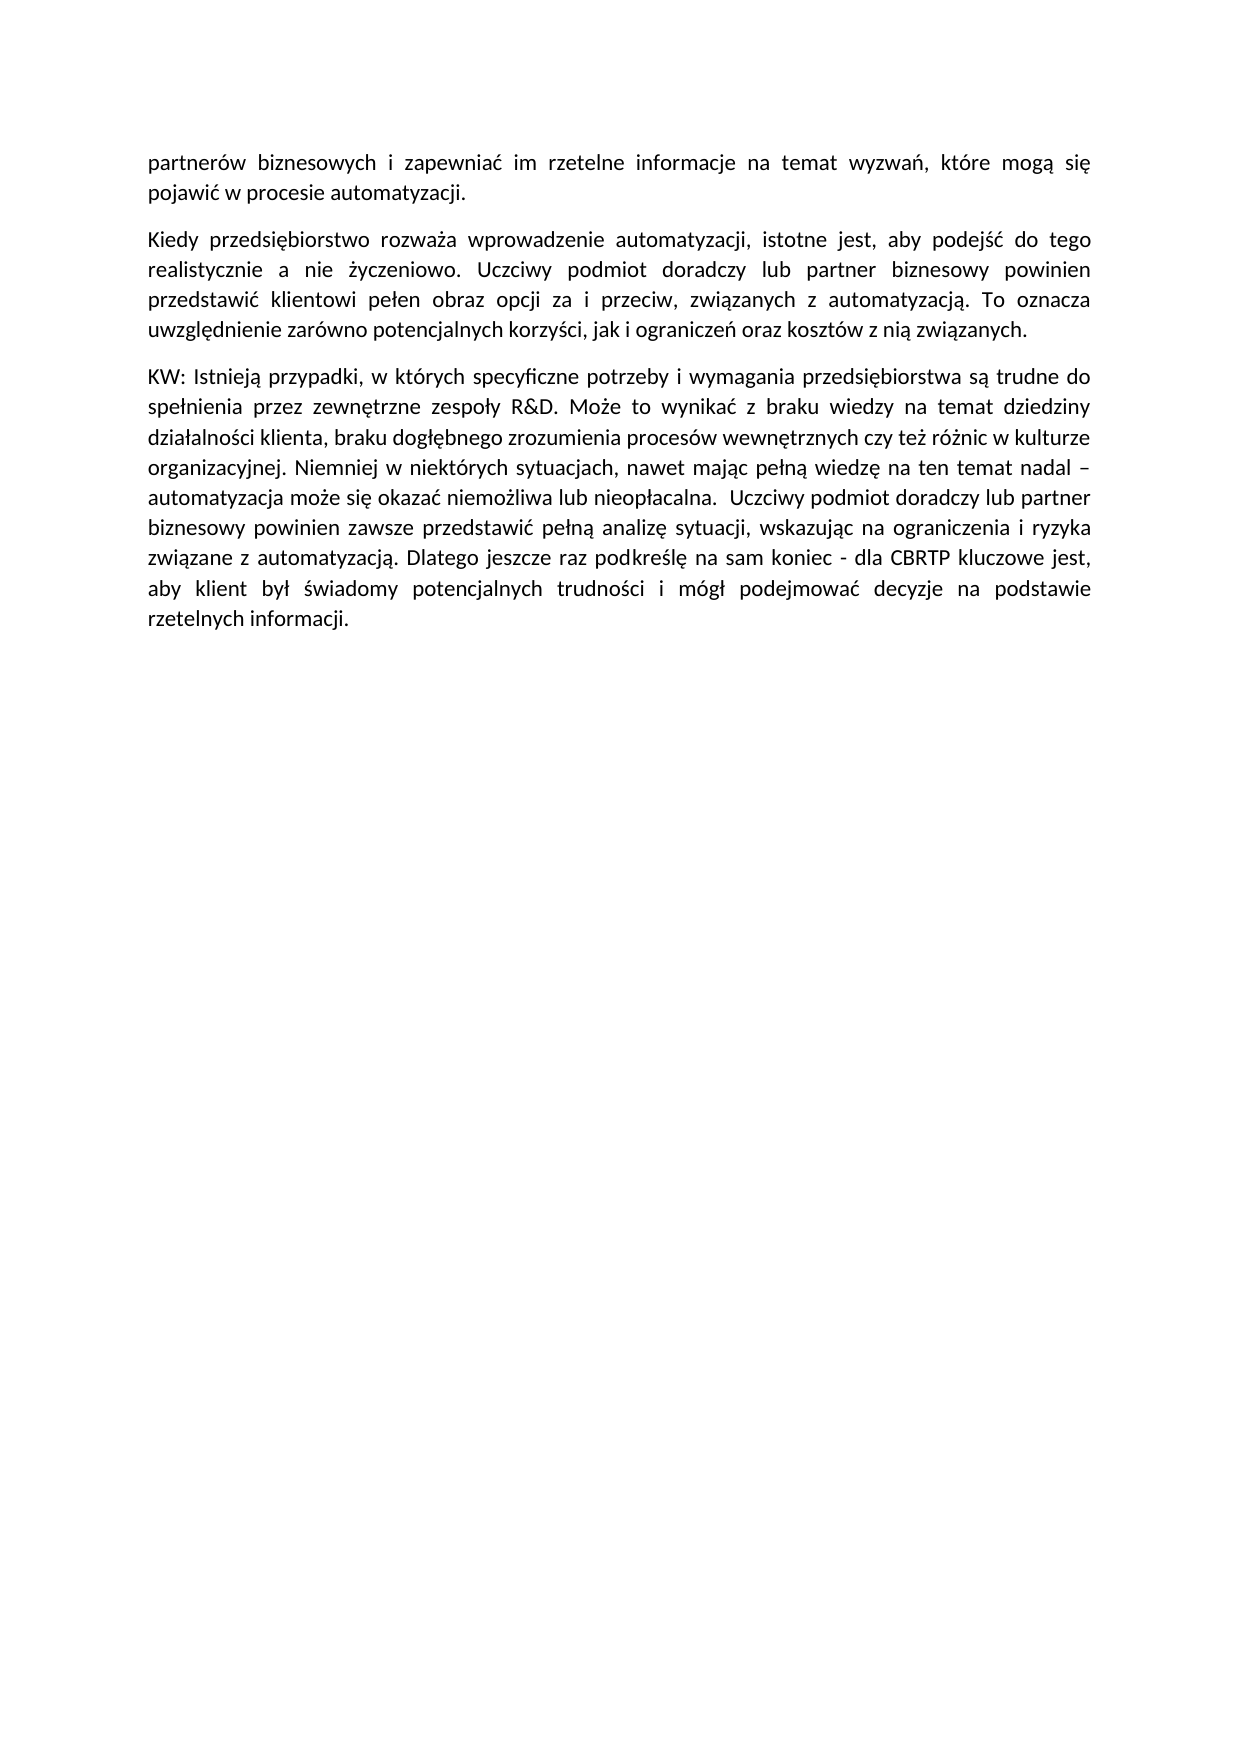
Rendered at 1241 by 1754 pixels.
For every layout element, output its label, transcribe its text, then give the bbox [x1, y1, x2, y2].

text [148, 148, 1093, 206]
text KW: Istnieją przypadki, w których specyficzne potrzeby i wymagania przedsiębiorstwa są trudne do spełnienia przez zewnętrzne zespoły R&D. Może to wynikać z braku wiedzy na temat dziedziny działalności klienta, braku dogłębnego zrozumienia procesów wewnętrznych czy też różnic w kulturze organizacyjnej. Niemniej w niektórych sytuacjach, nawet mając pełną wiedzę na ten temat nadal – automatyzacja może się okazać niemożliwa lub nieopłacalna. Uczciwy podmiot doradczy lub partner biznesowy powinien zawsze przedstawić pełną analizę sytuacji, wskazując na ograniczenia i ryzyka związane z automatyzacją. Dlatego jeszcze raz podkreślę na sam koniec - dla CBRTP kluczowe jest, aby klient był świadomy potencjalnych trudności i mógł podejmować decyzje na podstawie rzetelnych informacji. [148, 362, 1093, 632]
text Kiedy przedsiębiorstwo rozważa wprowadzenie automatyzacji, istotne jest, aby podejść do tego realistycznie a nie życzeniowo. Uczciwy podmiot doradczy lub partner biznesowy powinien przedstawić klientowi pełen obraz opcji za i przeciw, związanych z automatyzacją. To oznacza uwzględnienie zarówno potencjalnych korzyści, jak i ograniczeń oraz kosztów z nią związanych. [148, 225, 1093, 343]
